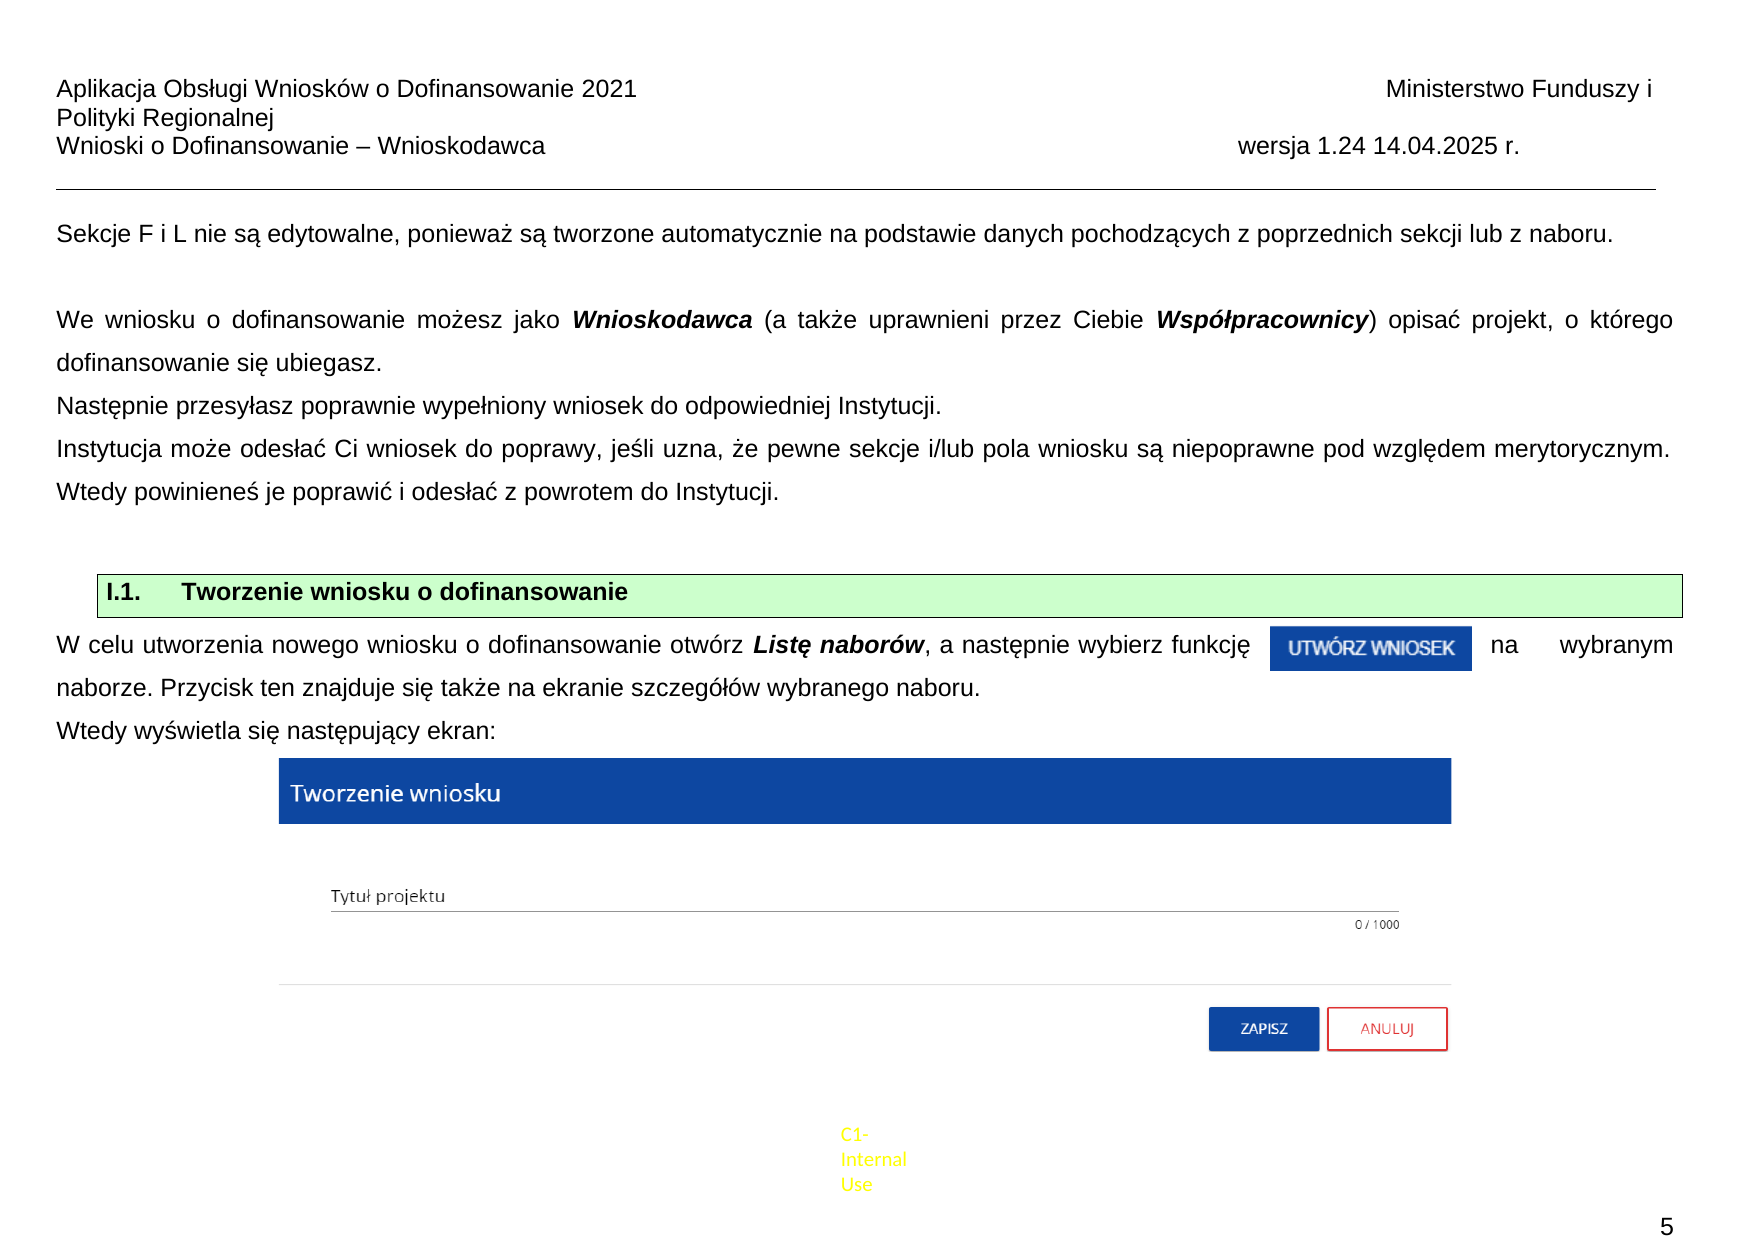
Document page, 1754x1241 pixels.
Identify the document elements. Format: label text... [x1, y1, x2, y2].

text Instytucja może odesłać Ci wniosek do poprawy, jeśli uzna, że pewne sekcje i/lub pola wniosku są niepoprawne pod względem merytorycznym. Wtedy powinieneś je poprawić i odesłać z powrotem do Instytucji. [56, 434, 1674, 506]
picture [278, 758, 1452, 1052]
picture [1268, 625, 1471, 669]
text We wniosku o dofinansowanie możesz jako Wnioskodawca (a także uprawnieni przez Ciebie Współpracownicy) opisać projekt, o którego dofinansowanie się ubiegasz. [56, 305, 1674, 377]
text W celu utworzenia nowego wniosku o dofinansowanie otwórz Listę naborów, a następnie wybierz funkcję na wybranym naborze. Przycisk ten znajduje się także na ekranie szczegółów wybranego naboru. [56, 629, 1674, 701]
subtitle Tworzenie wniosku o dofinansowanie [98, 575, 1682, 617]
text Następnie przesyłasz poprawnie wypełniony wniosek do odpowiedniej Instytucji. [56, 391, 1674, 420]
text Wtedy wyświetla się następujący ekran: [56, 716, 1674, 744]
text Sekcje F i L nie są edytowalne, ponieważ są tworzone automatycznie na podstawie danych pochodzących z poprzednich sekcji lub z naboru. [56, 219, 1674, 247]
